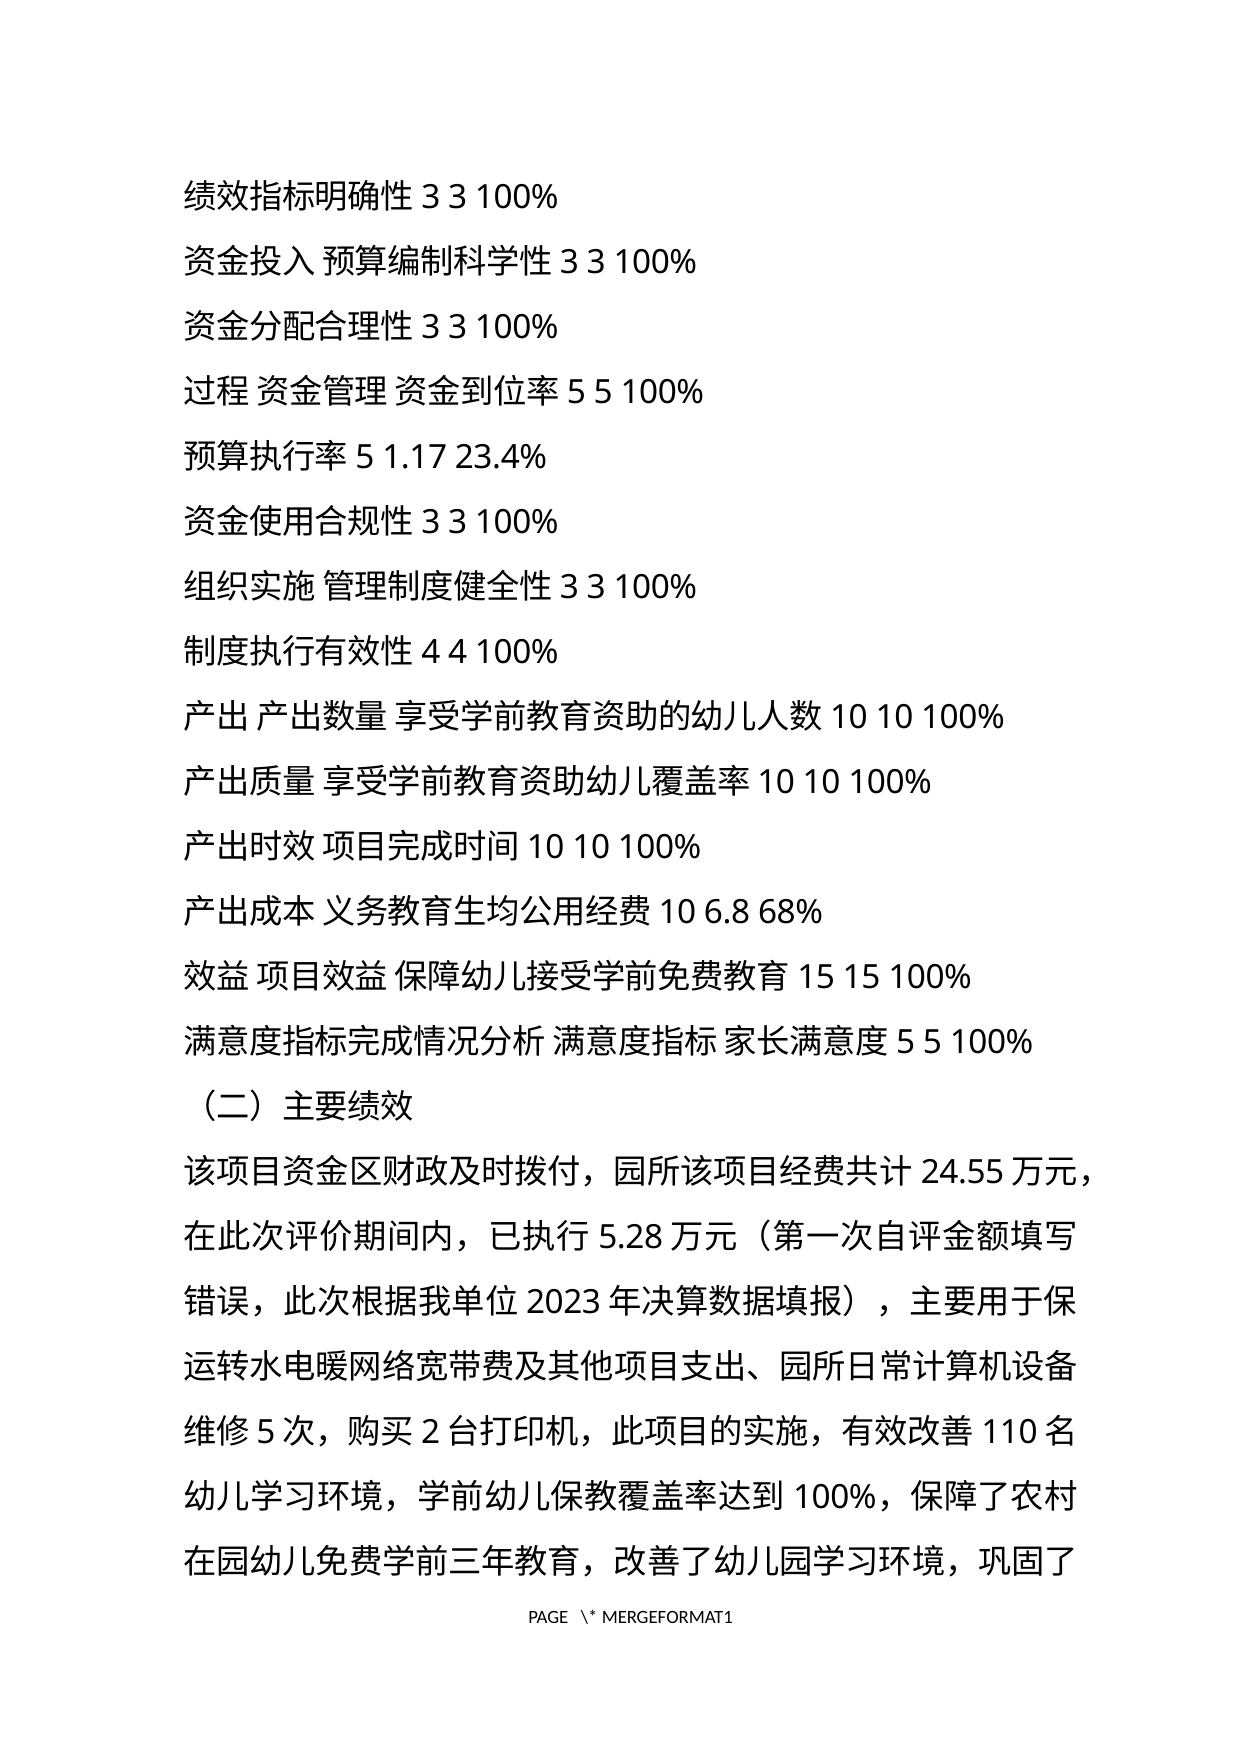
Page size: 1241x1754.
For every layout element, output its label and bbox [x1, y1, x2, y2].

text [183, 162, 1078, 1592]
